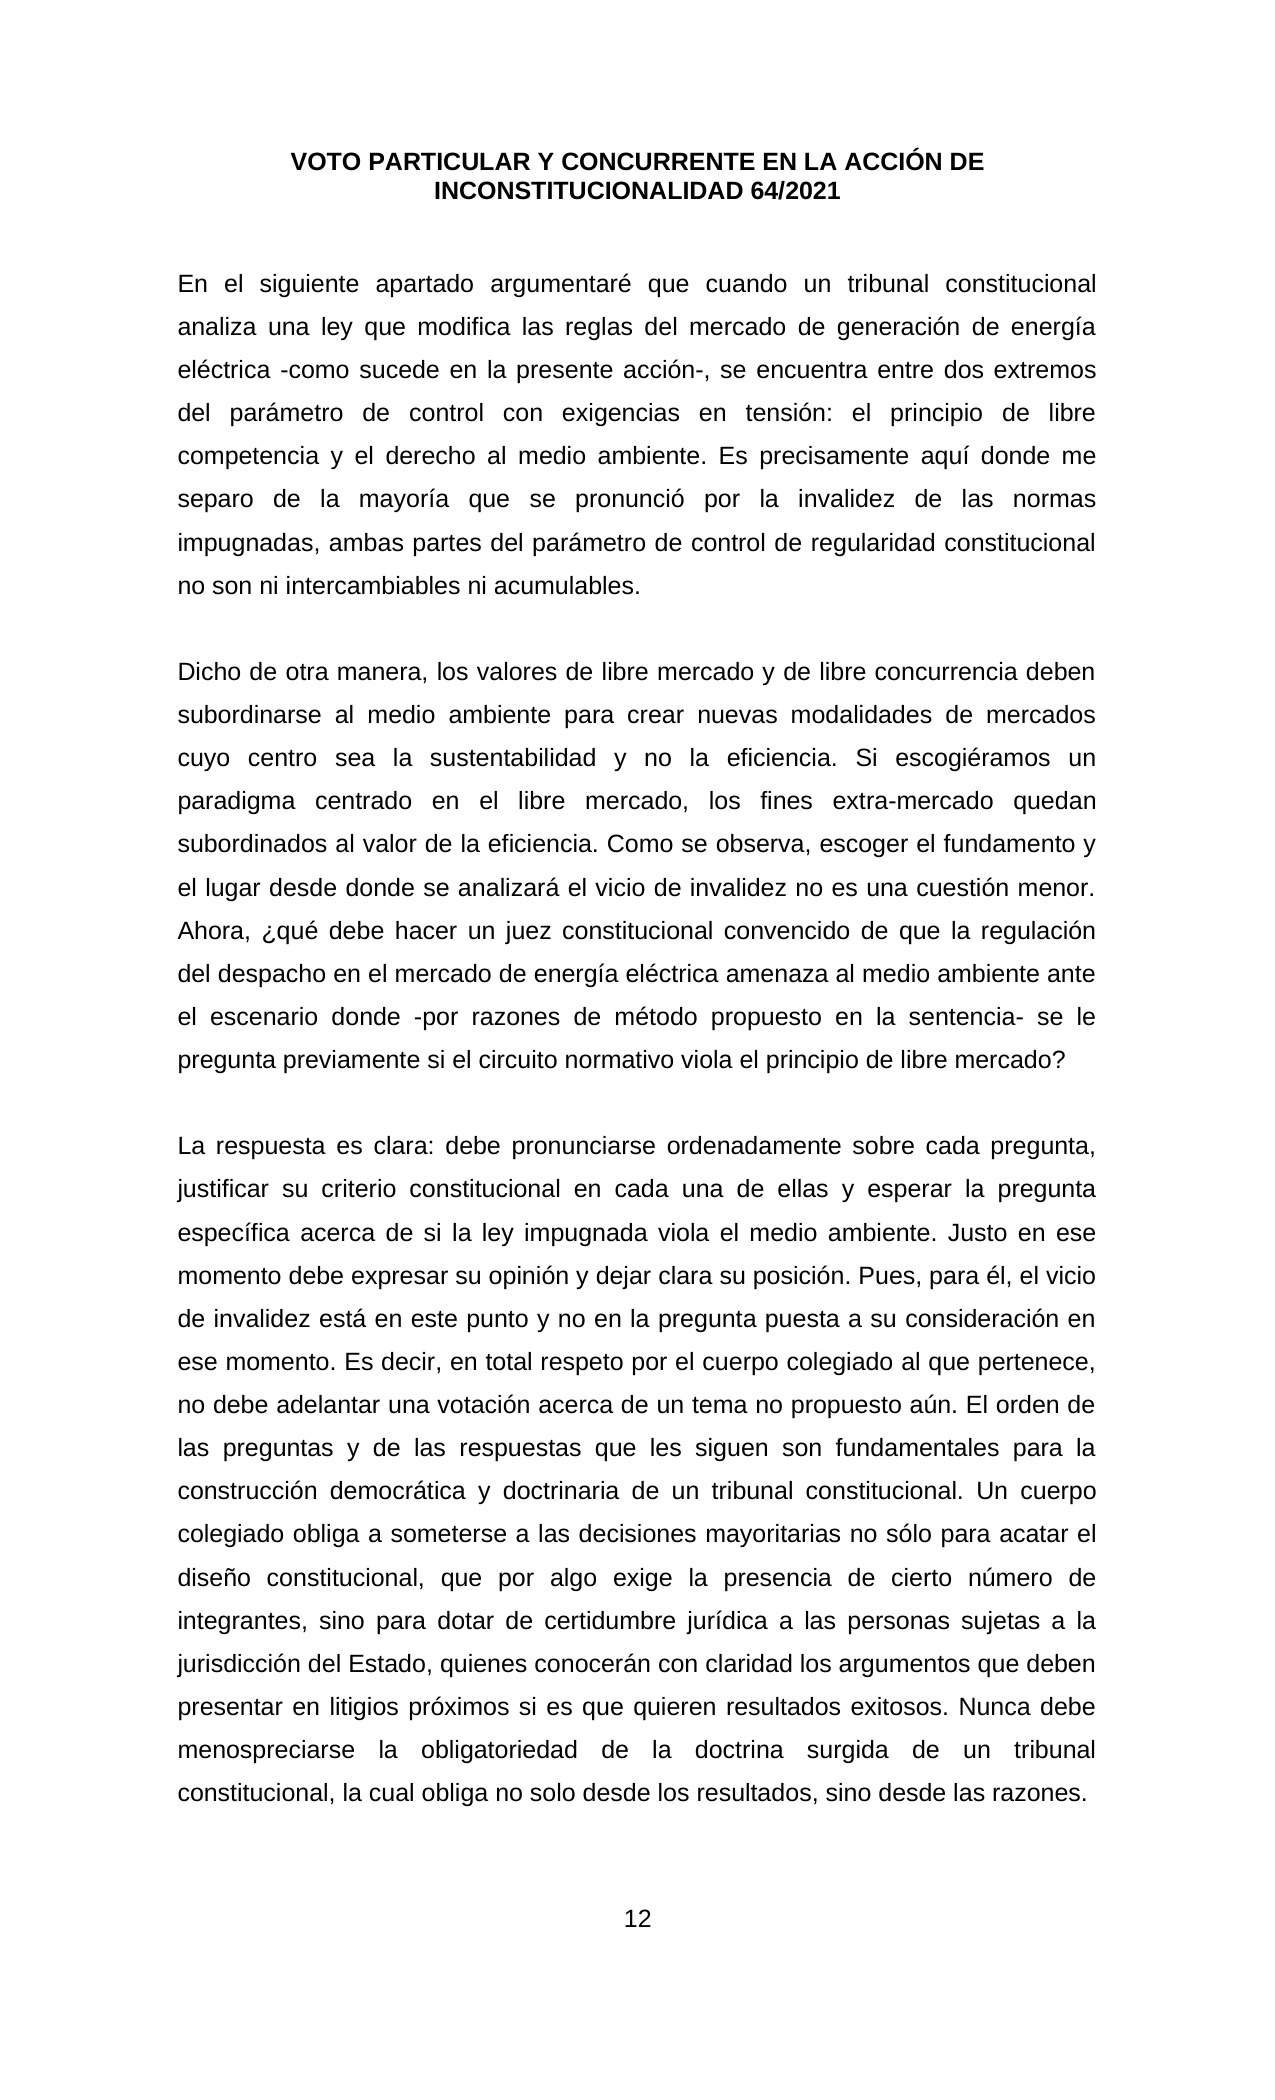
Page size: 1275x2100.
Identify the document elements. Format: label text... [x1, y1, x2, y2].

text En el siguiente apartado argumentaré que cuando un tribunal constitucional analiza una ley que modifica las reglas del mercado de generación de energía eléctrica -como sucede en la presente acción-, se encuentra entre dos extremos del parámetro de control con exigencias en tensión: el principio de libre competencia y el derecho al medio ambiente. Es precisamente aquí donde me separo de la mayoría que se pronunció por la invalidez de las normas impugnadas, ambas partes del parámetro de control de regularidad constitucional no son ni intercambiables ni acumulables. [177, 269, 1098, 599]
text Dicho de otra manera, los valores de libre mercado y de libre concurrencia deben subordinarse al medio ambiente para crear nuevas modalidades de mercados cuyo centro sea la sustentabilidad y no la eficiencia. Si escogiéramos un paradigma centrado en el libre mercado, los fines extra-mercado quedan subordinados al valor de la eficiencia. Como se observa, escoger el fundamento y el lugar desde donde se analizará el vicio de invalidez no es una cuestión menor. Ahora, ¿qué debe hacer un juez constitucional convencido de que la regulación del despacho en el mercado de energía eléctrica amenaza al medio ambiente ante el escenario donde -por razones de método propuesto en la sentencia- se le pregunta previamente si el circuito normativo viola el principio de libre mercado? [177, 657, 1098, 1074]
text La respuesta es clara: debe pronunciarse ordenadamente sobre cada pregunta, justificar su criterio constitucional en cada una de ellas y esperar la pregunta específica acerca de si la ley impugnada viola el medio ambiente. Justo en ese momento debe expresar su opinión y dejar clara su posición. Pues, para él, el vicio de invalidez está en este punto y no en la pregunta puesta a su consideración en ese momento. Es decir, en total respeto por el cuerpo colegiado al que pertenece, no debe adelantar una votación acerca de un tema no propuesto aún. El orden de las preguntas y de las respuestas que les siguen son fundamentales para la construcción democrática y doctrinaria de un tribunal constitucional. Un cuerpo colegiado obliga a someterse a las decisiones mayoritarias no sólo para acatar el diseño constitucional, que por algo exige la presencia de cierto número de integrantes, sino para dotar de certidumbre jurídica a las personas sujetas a la jurisdicción del Estado, quienes conocerán con claridad los argumentos que deben presentar en litigios próximos si es que quieren resultados exitosos. Nunca debe menospreciarse la obligatoriedad de la doctrina surgida de un tribunal constitucional, la cual obliga no solo desde los resultados, sino desde las razones. [177, 1131, 1098, 1807]
